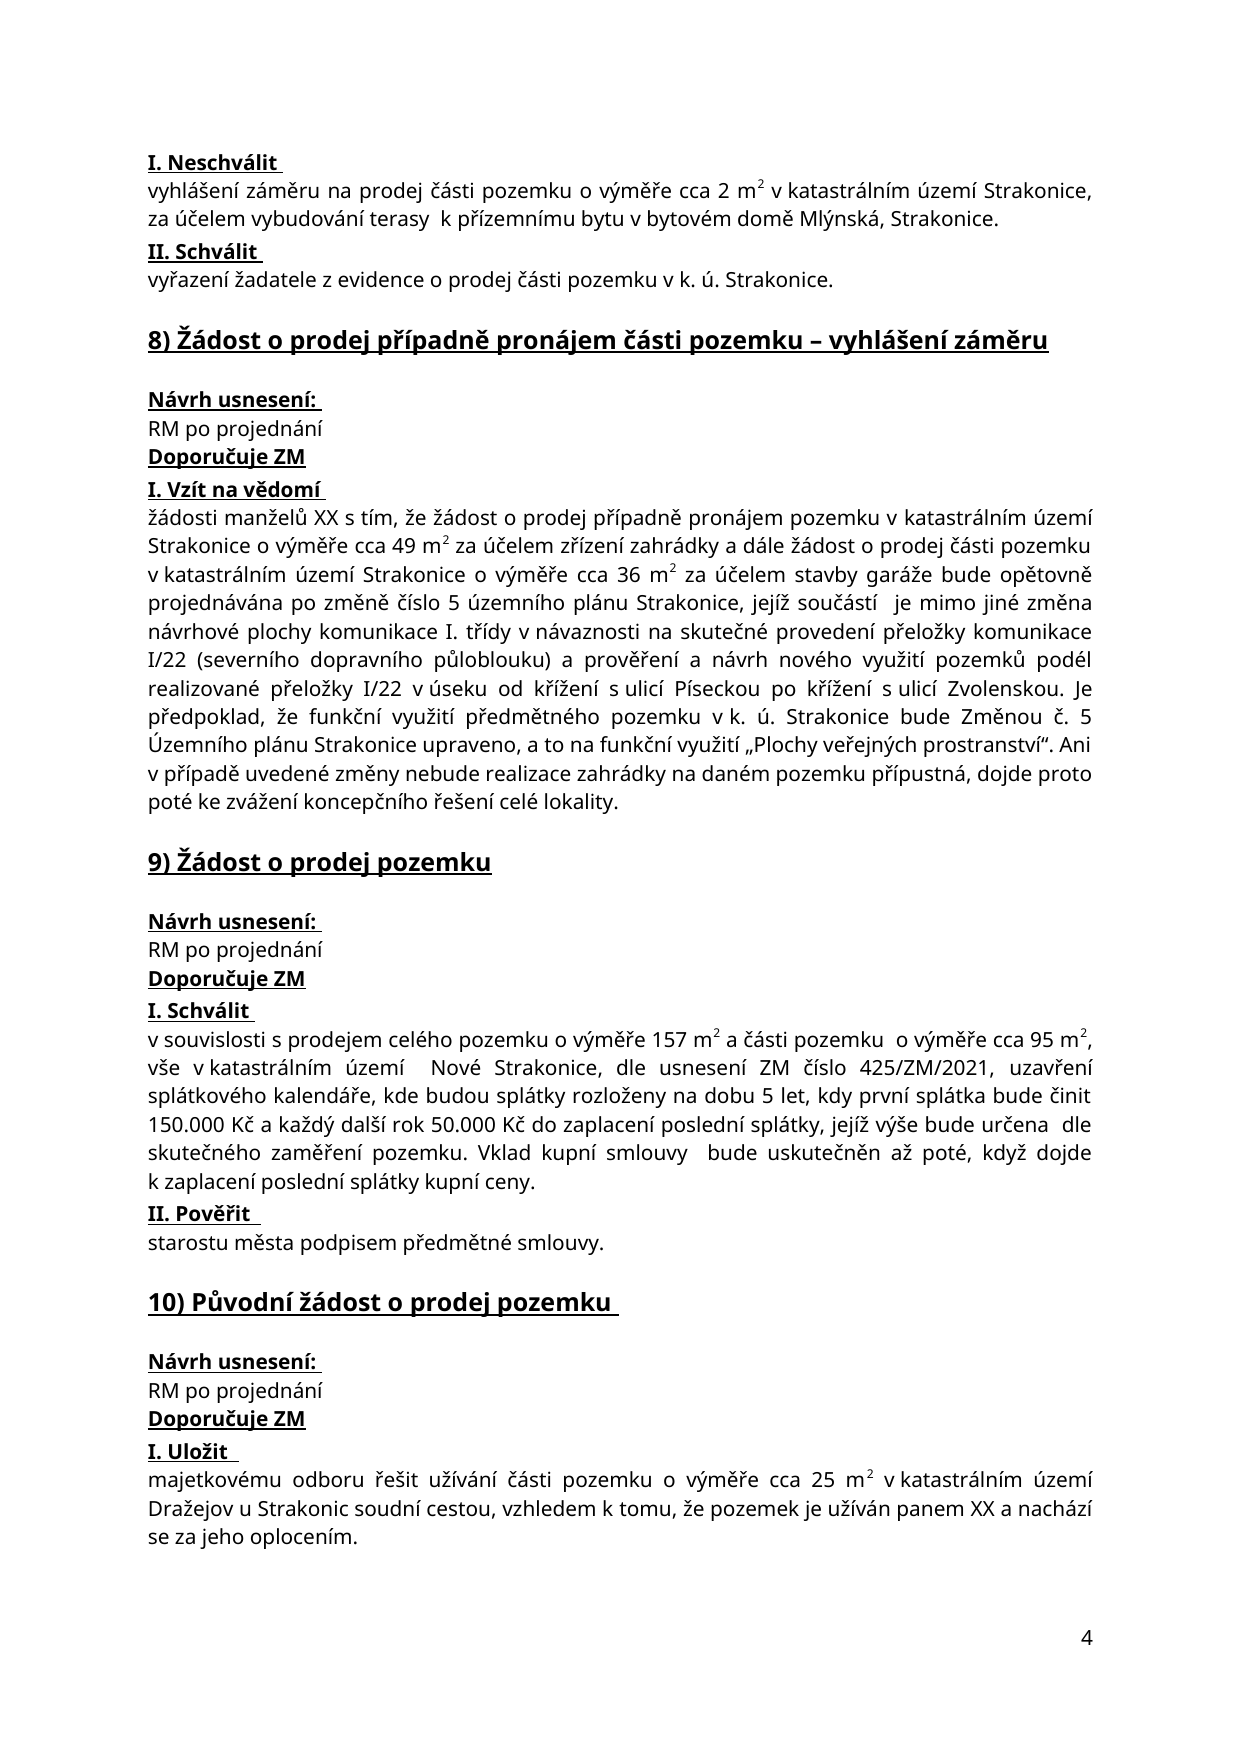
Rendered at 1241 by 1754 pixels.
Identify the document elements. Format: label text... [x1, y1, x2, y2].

text majetkovému odboru řešit užívání části pozemku o výměře cca 25 m2 v katastrálním území Dražejov u Strakonic soudní cestou, vzhledem k tomu, že pozemek je užíván panem XX a nachází se za jeho oplocením. [148, 1465, 1093, 1551]
subtitle I. Uložit [148, 1437, 1093, 1465]
text Doporučuje ZM [148, 1404, 1093, 1433]
text Návrh usnesení: [148, 907, 1093, 935]
subtitle I. Neschválit [148, 148, 1093, 176]
text Návrh usnesení: [148, 385, 1093, 414]
subtitle II. Pověřit [148, 1199, 1093, 1228]
text vyhlášení záměru na prodej části pozemku o výměře cca 2 m2 v katastrálním území Strakonice, za účelem vybudování terasy k přízemnímu bytu v bytovém domě Mlýnská, Strakonice. [148, 176, 1093, 233]
subtitle 8) Žádost o prodej případně pronájem části pozemku – vyhlášení záměru [148, 322, 1093, 356]
text Doporučuje ZM [148, 442, 1093, 471]
text Návrh usnesení: [148, 1347, 1093, 1376]
subtitle I. Schválit [148, 996, 1093, 1025]
text žádosti manželů XX s tím, že žádost o prodej případně pronájem pozemku v katastrálním území Strakonice o výměře cca 49 m2 za účelem zřízení zahrádky a dále žádost o prodej části pozemku v katastrálním území Strakonice o výměře cca 36 m2 za účelem stavby garáže bude opětovně projednávána po změně číslo 5 územního plánu Strakonice, jejíž součástí je mimo jiné změna návrhové plochy komunikace I. třídy v návaznosti na skutečné provedení přeložky komunikace I/22 (severního dopravního půloblouku) a prověření a návrh nového využití pozemků podél realizované přeložky I/22 v úseku od křížení s ulicí Píseckou po křížení s ulicí Zvolenskou. Je předpoklad, že funkční využití předmětného pozemku v k. ú. Strakonice bude Změnou č. 5 Územního plánu Strakonice upraveno, a to na funkční využití „Plochy veřejných prostranství“. Ani v případě uvedené změny nebude realizace zahrádky na daném pozemku přípustná, dojde proto poté ke zvážení koncepčního řešení celé lokality. [148, 503, 1093, 816]
text RM po projednání [148, 935, 1093, 964]
subtitle 9) Žádost o prodej pozemku [148, 844, 1093, 878]
subtitle 10) Původní žádost o prodej pozemku [148, 1285, 1093, 1319]
text Doporučuje ZM [148, 964, 1093, 992]
text v souvislosti s prodejem celého pozemku o výměře 157 m2 a části pozemku o výměře cca 95 m2, vše v katastrálním území Nové Strakonice, dle usnesení ZM číslo 425/ZM/2021, uzavření splátkového kalendáře, kde budou splátky rozloženy na dobu 5 let, kdy první splátka bude činit 150.000 Kč a každý další rok 50.000 Kč do zaplacení poslední splátky, jejíž výše bude určena dle skutečného zaměření pozemku. Vklad kupní smlouvy bude uskutečněn až poté, když dojde k zaplacení poslední splátky kupní ceny. [148, 1025, 1093, 1195]
text RM po projednání [148, 414, 1093, 442]
subtitle I. Vzít na vědomí [148, 475, 1093, 503]
subtitle II. Schválit [148, 237, 1093, 266]
text starostu města podpisem předmětné smlouvy. [148, 1228, 1093, 1256]
text RM po projednání [148, 1376, 1093, 1404]
text vyřazení žadatele z evidence o prodej části pozemku v k. ú. Strakonice. [148, 266, 1093, 294]
